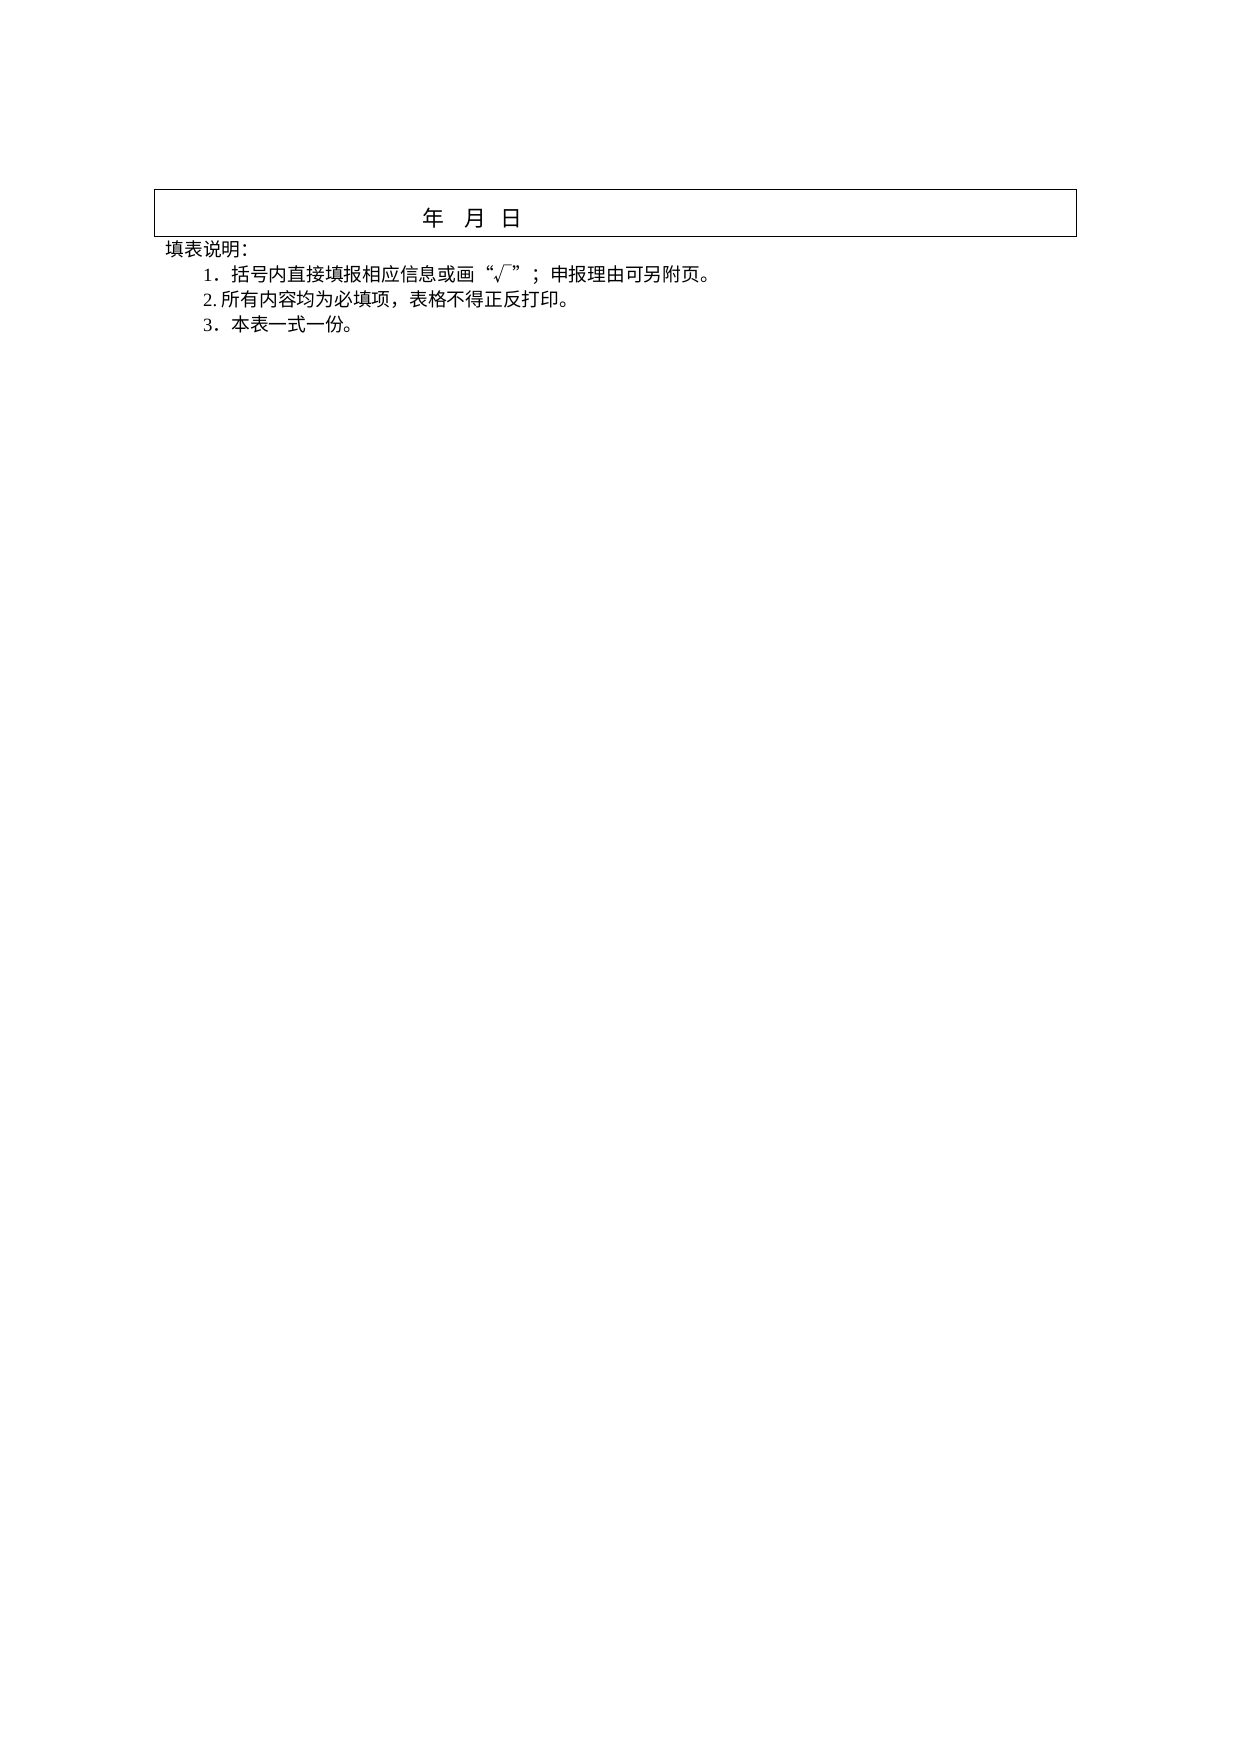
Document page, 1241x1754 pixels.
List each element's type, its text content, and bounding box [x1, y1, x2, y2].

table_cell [155, 190, 1076, 236]
text 1．括号内直接填报相应信息或画“√”；申报理由可另附页。 [165, 262, 1075, 287]
text 填表说明： [165, 237, 1075, 262]
text 3．本表一式一份。 [165, 312, 1075, 337]
text 2. 所有内容均为必填项，表格不得正反打印。 [165, 287, 1075, 312]
